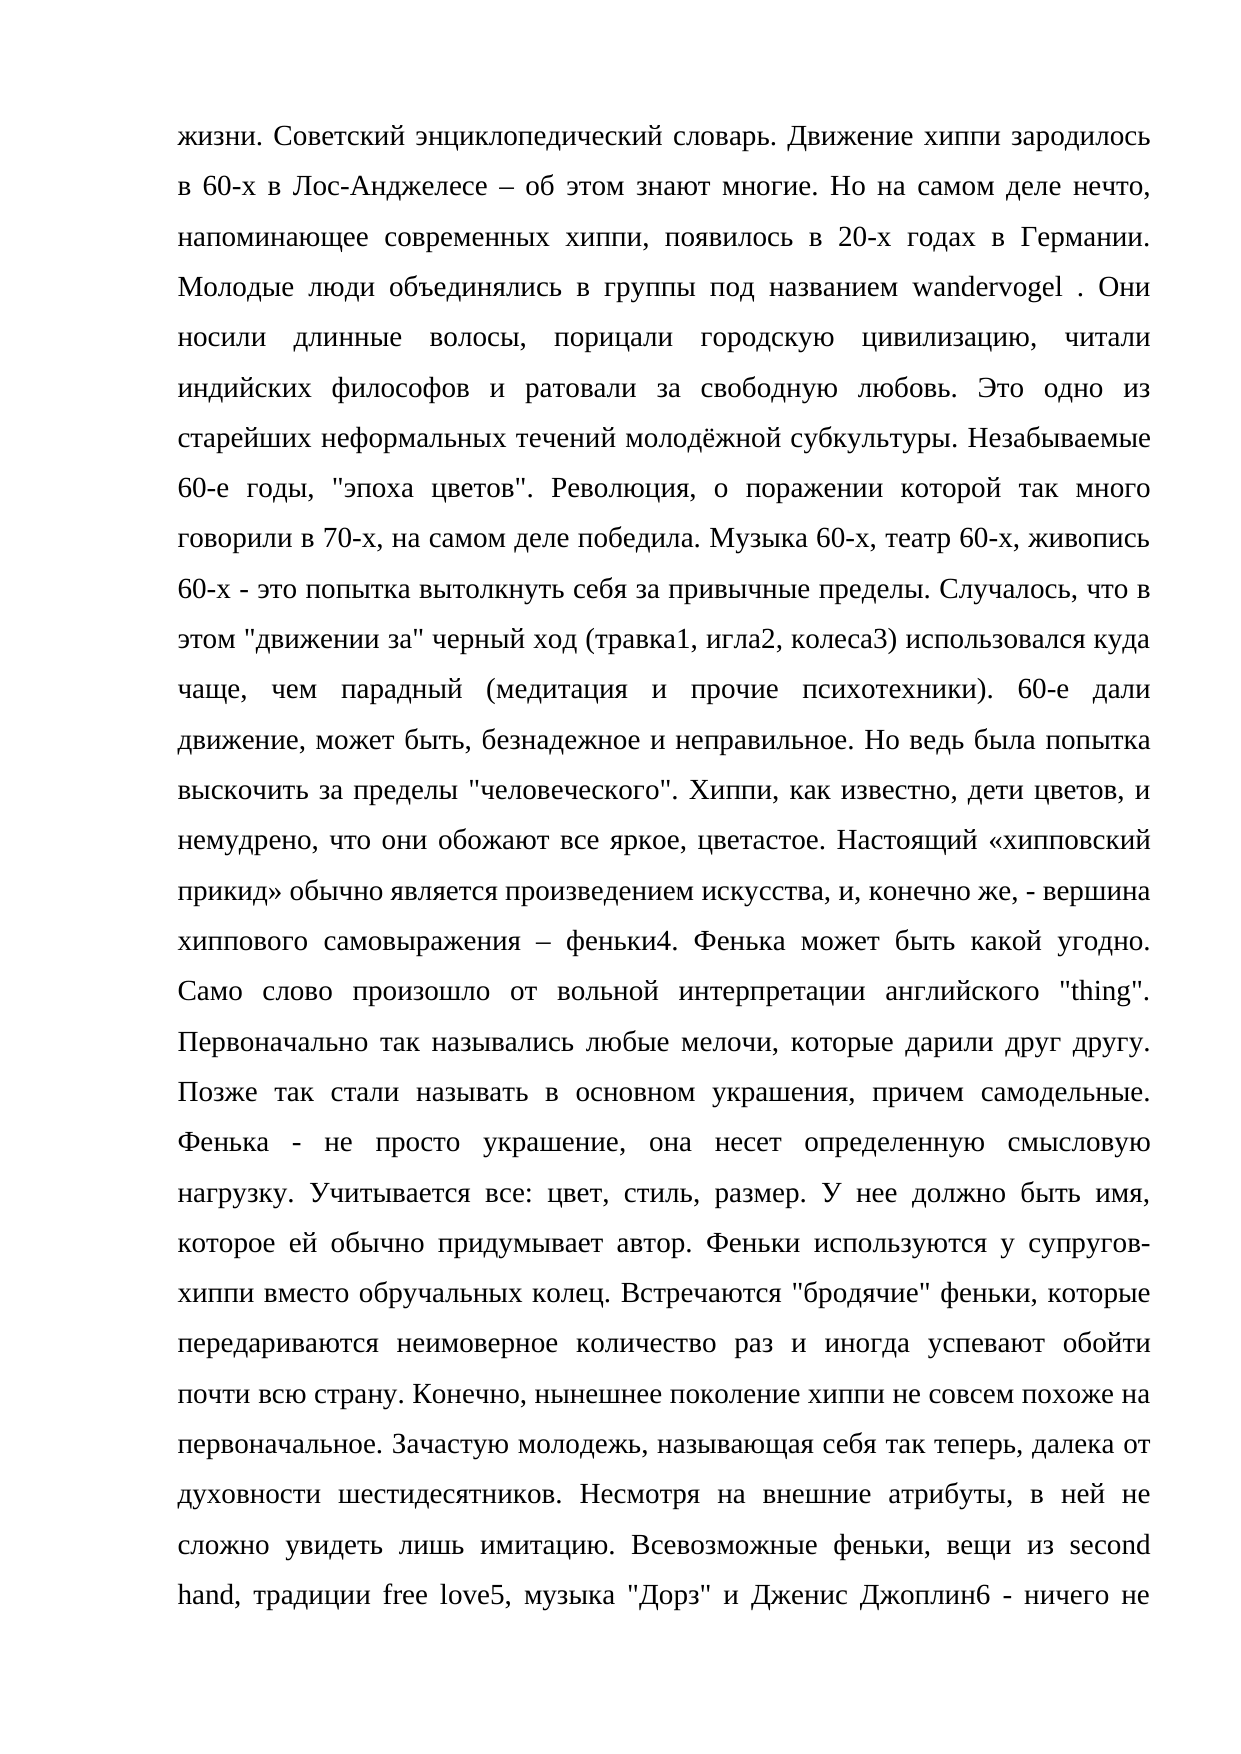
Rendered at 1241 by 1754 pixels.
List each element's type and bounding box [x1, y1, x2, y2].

text [177, 118, 1152, 1611]
